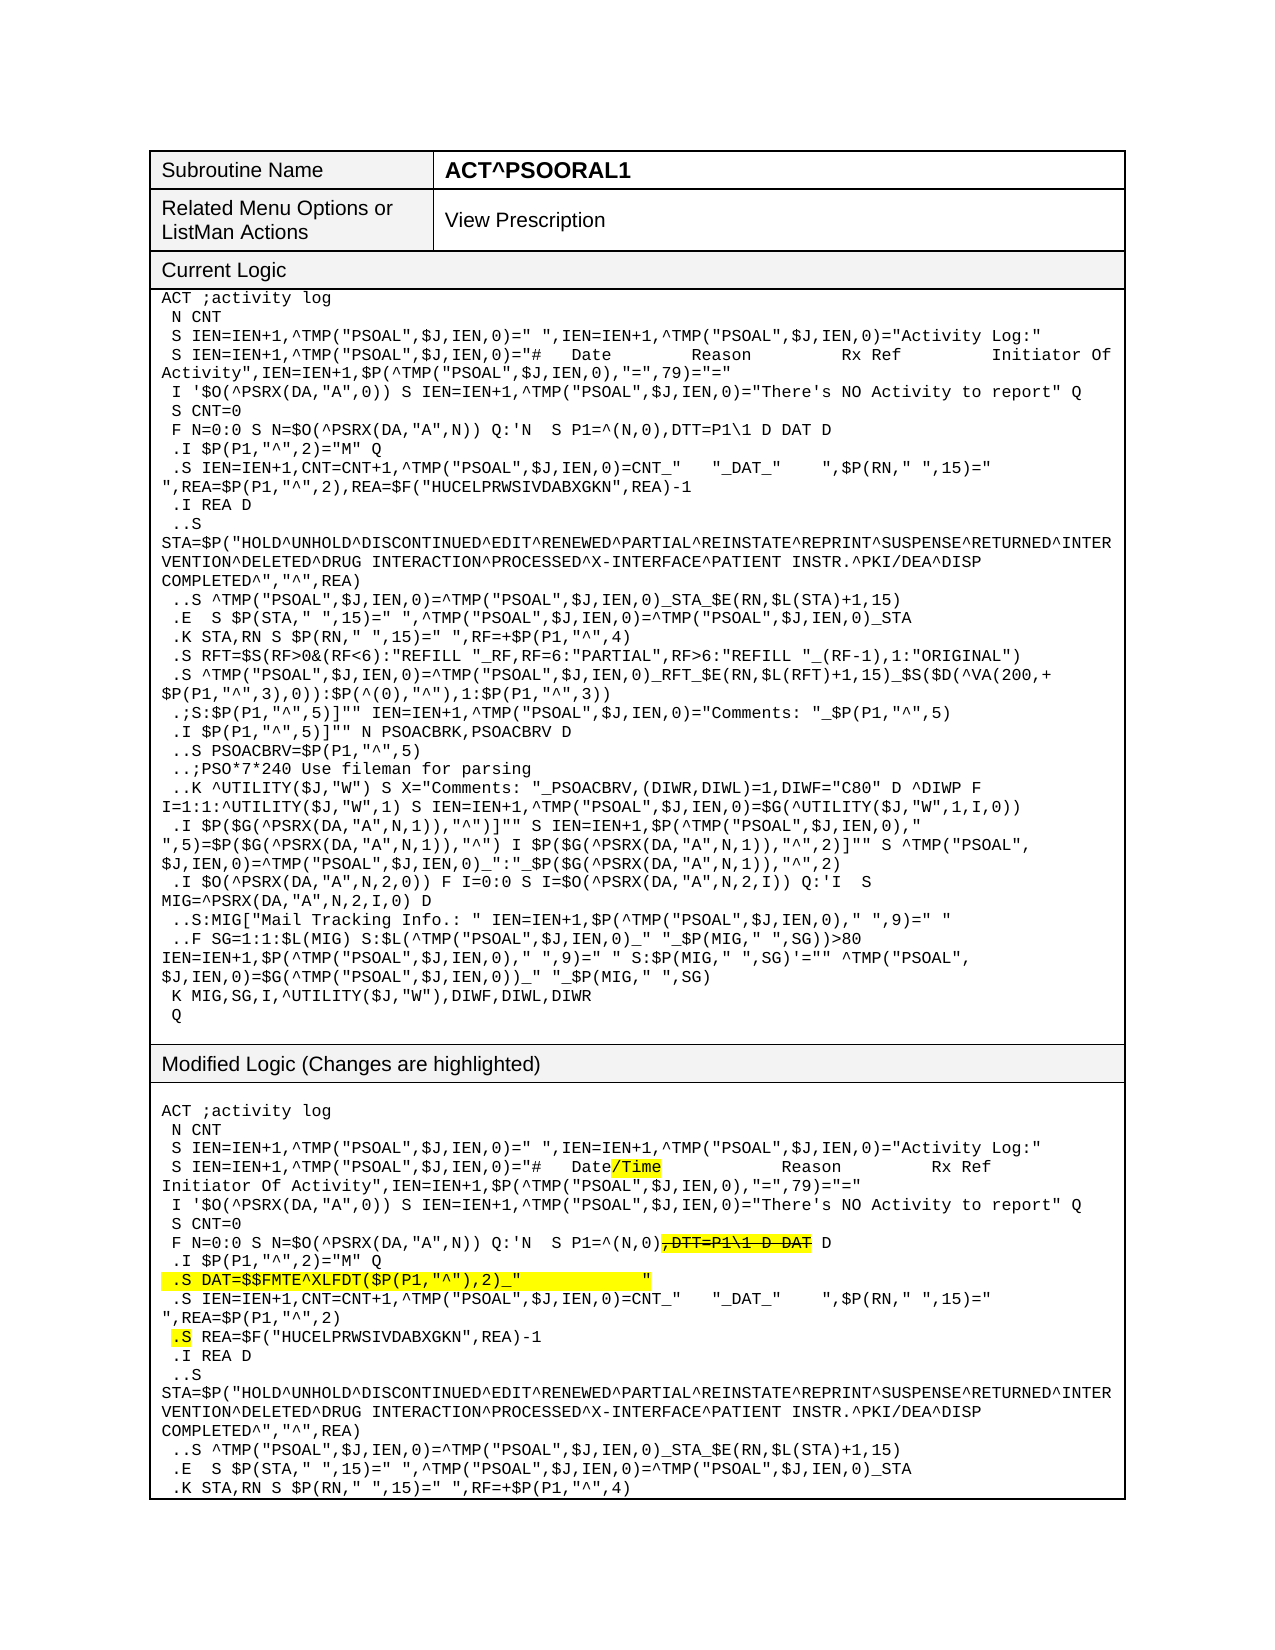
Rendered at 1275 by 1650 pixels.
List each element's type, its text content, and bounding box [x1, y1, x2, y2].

table_cell Related Menu Options or ListMan Actions [151, 190, 433, 250]
table_header Subroutine Name [151, 152, 433, 188]
table_cell Current Logic [151, 252, 1124, 288]
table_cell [151, 1083, 1124, 1498]
table_cell View Prescription [434, 190, 1124, 250]
table_cell Modified Logic (Changes are highlighted) [151, 1045, 1124, 1082]
table_header ACT^PSOORAL1 [434, 152, 1124, 188]
table_cell ACT ;activity log N CNT S IEN=IEN+1,^TMP("PSOAL",$J,IEN,0)=" ",IEN=IEN+1,^TMP("PSOAL",$J,IEN,0)="Activity Log:" S IEN=IEN+1,^TMP("PSOAL",$J,IEN,0)="# Date Reason Rx Ref Initiator Of Activity",IEN=IEN+1,$P(^TMP("PSOAL",$J,IEN,0),"=",79)="=" I '$O(^PSRX(DA,"A",0)) S IEN=IEN+1,^TMP("PSOAL",$J,IEN,0)="There's NO Activity to report" Q S CNT=0 F N=0:0 S N=$O(^PSRX(DA,"A",N)) Q:'N S P1=^(N,0),DTT=P1\1 D DAT D .I $P(P1,"^",2)="M" Q .S IEN=IEN+1,CNT=CNT+1,^TMP("PSOAL",$J,IEN,0)=CNT_" "_DAT_" ",$P(RN," ",15)=" ",REA=$P(P1,"^",2),REA=$F("HUCELPRWSIVDABXGKN",REA)-1 .I REA D ..S STA=$P("HOLD^UNHOLD^DISCONTINUED^EDIT^RENEWED^PARTIAL^REINSTATE^REPRINT^SUSPENSE^RETURNED^INTERVENTION^DELETED^DRUG INTERACTION^PROCESSED^X-INTERFACE^PATIENT INSTR.^PKI/DEA^DISP COMPLETED^","^",REA) ..S ^TMP("PSOAL",$J,IEN,0)=^TMP("PSOAL",$J,IEN,0)_STA_$E(RN,$L(STA)+1,15) .E S $P(STA," ",15)=" ",^TMP("PSOAL",$J,IEN,0)=^TMP("PSOAL",$J,IEN,0)_STA .K STA,RN S $P(RN," ",15)=" ",RF=+$P(P1,"^",4) .S RFT=$S(RF>0&(RF<6):"REFILL "_RF,RF=6:"PARTIAL",RF>6:"REFILL "_(RF-1),1:"ORIGINAL") .S ^TMP("PSOAL",$J,IEN,0)=^TMP("PSOAL",$J,IEN,0)_RFT_$E(RN,$L(RFT)+1,15)_$S($D(^VA(200,+$P(P1,"^",3),0)):$P(^(0),"^"),1:$P(P1,"^",3)) .;S:$P(P1,"^",5)]"" IEN=IEN+1,^TMP("PSOAL",$J,IEN,0)="Comments: "_$P(P1,"^",5) .I $P(P1,"^",5)]"" N PSOACBRK,PSOACBRV D ..S PSOACBRV=$P(P1,"^",5) ..;PSO*7*240 Use fileman for parsing ..K ^UTILITY($J,"W") S X="Comments: "_PSOACBRV,(DIWR,DIWL)=1,DIWF="C80" D ^DIWP F I=1:1:^UTILITY($J,"W",1) S IEN=IEN+1,^TMP("PSOAL",$J,IEN,0)=$G(^UTILITY($J,"W",1,I,0)) .I $P($G(^PSRX(DA,"A",N,1)),"^")]"" S IEN=IEN+1,$P(^TMP("PSOAL",$J,IEN,0)," ",5)=$P($G(^PSRX(DA,"A",N,1)),"^") I $P($G(^PSRX(DA,"A",N,1)),"^",2)]"" S ^TMP("PSOAL",$J,IEN,0)=^TMP("PSOAL",$J,IEN,0)_":"_$P($G(^PSRX(DA,"A",N,1)),"^",2) .I $O(^PSRX(DA,"A",N,2,0)) F I=0:0 S I=$O(^PSRX(DA,"A",N,2,I)) Q:'I S MIG=^PSRX(DA,"A",N,2,I,0) D ..S:MIG["Mail Tracking Info.: " IEN=IEN+1,$P(^TMP("PSOAL",$J,IEN,0)," ",9)=" " ..F SG=1:1:$L(MIG) S:$L(^TMP("PSOAL",$J,IEN,0)_" "_$P(MIG," ",SG))>80 IEN=IEN+1,$P(^TMP("PSOAL",$J,IEN,0)," ",9)=" " S:$P(MIG," ",SG)'="" ^TMP("PSOAL",$J,IEN,0)=$G(^TMP("PSOAL",$J,IEN,0))_" "_$P(MIG," ",SG) K MIG,SG,I,^UTILITY($J,"W"),DIWF,DIWL,DIWR Q [151, 290, 1124, 1044]
